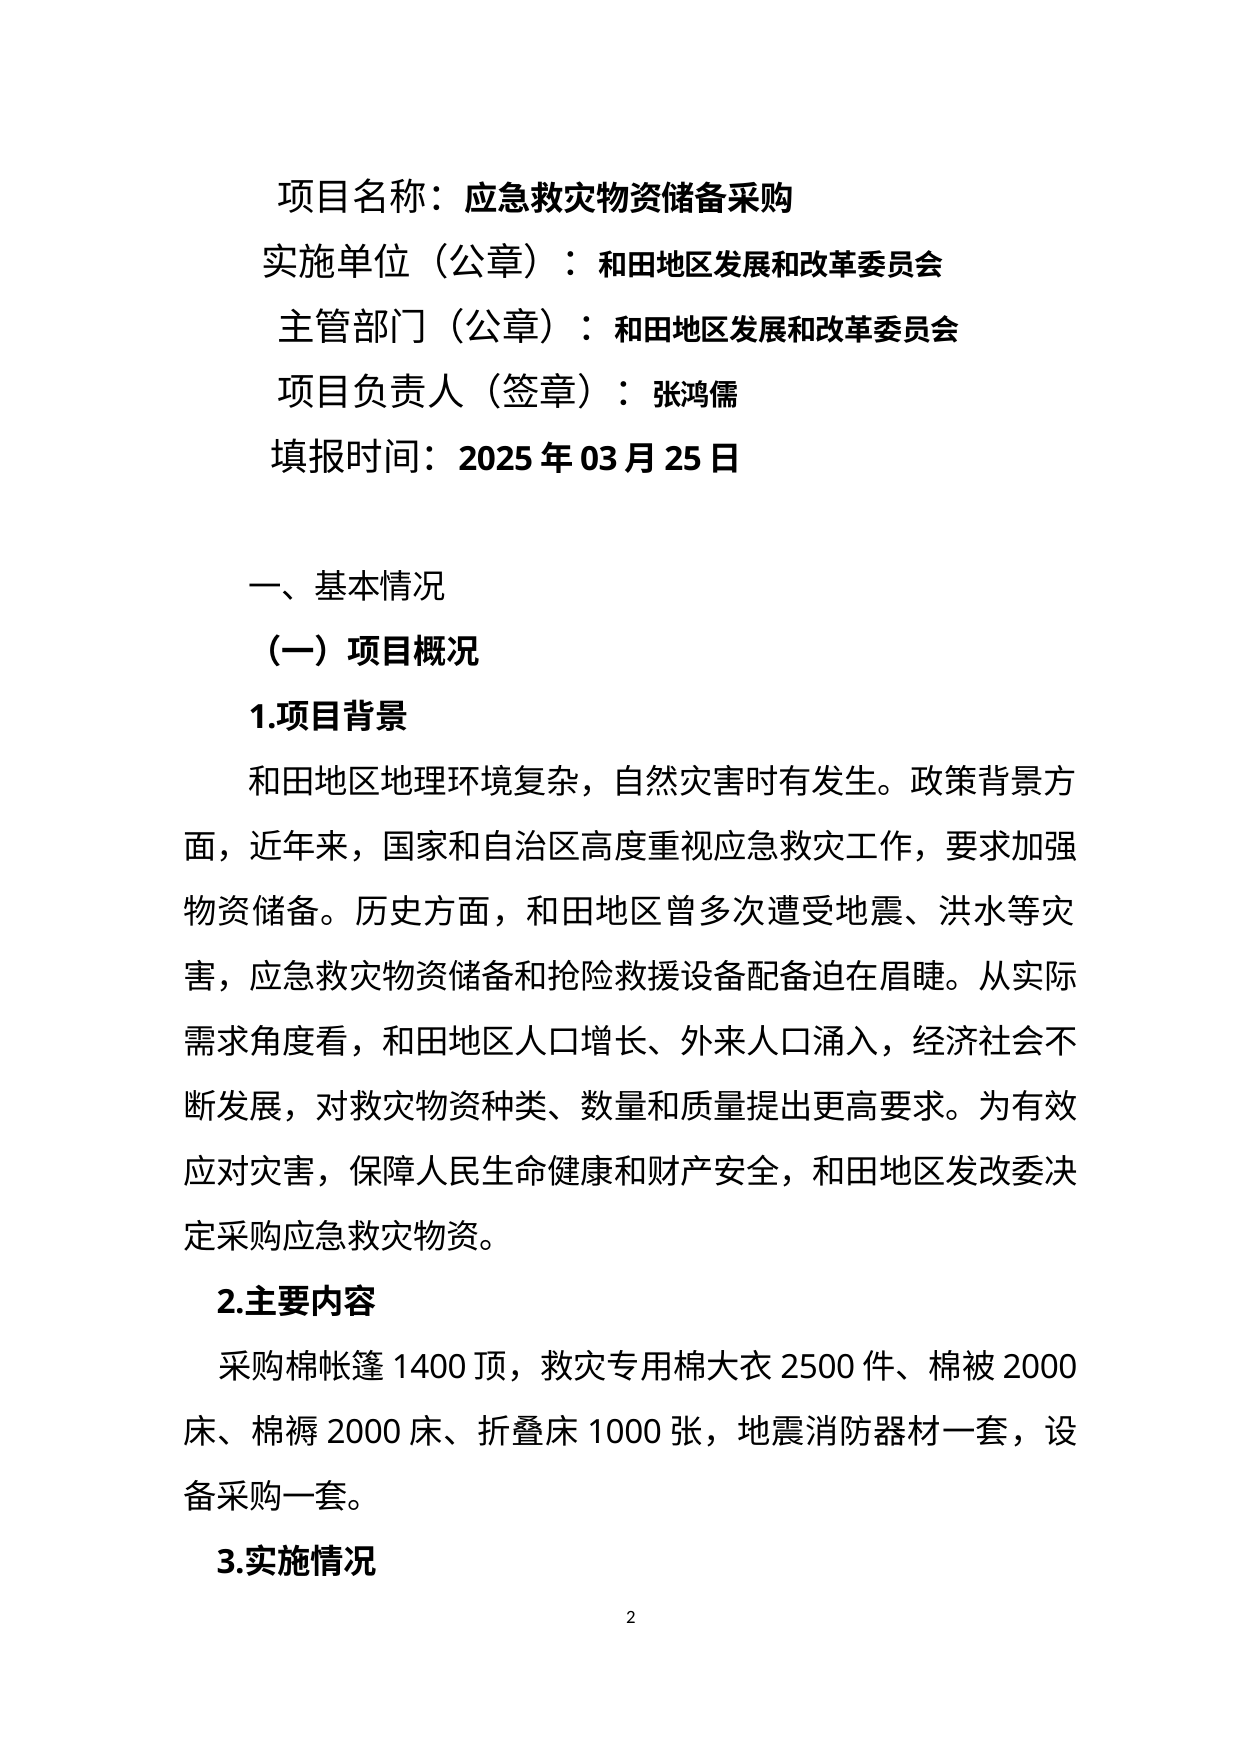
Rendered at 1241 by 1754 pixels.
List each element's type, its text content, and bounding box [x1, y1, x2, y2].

text 填报时间：2025年03月25日 [211, 422, 1078, 487]
text 实施单位（公章）：和田地区发展和改革委员会 [183, 227, 1078, 292]
text 项目负责人（签章）：张鸿儒 [183, 357, 1078, 422]
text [183, 747, 1078, 1592]
text 1.项目背景 [183, 682, 1078, 747]
text 主管部门（公章）：和田地区发展和改革委员会 [183, 292, 1078, 357]
text 一、基本情况 [183, 552, 1078, 617]
text 项目名称：应急救灾物资储备采购 [183, 162, 1078, 227]
text （一）项目概况 [183, 617, 1078, 682]
